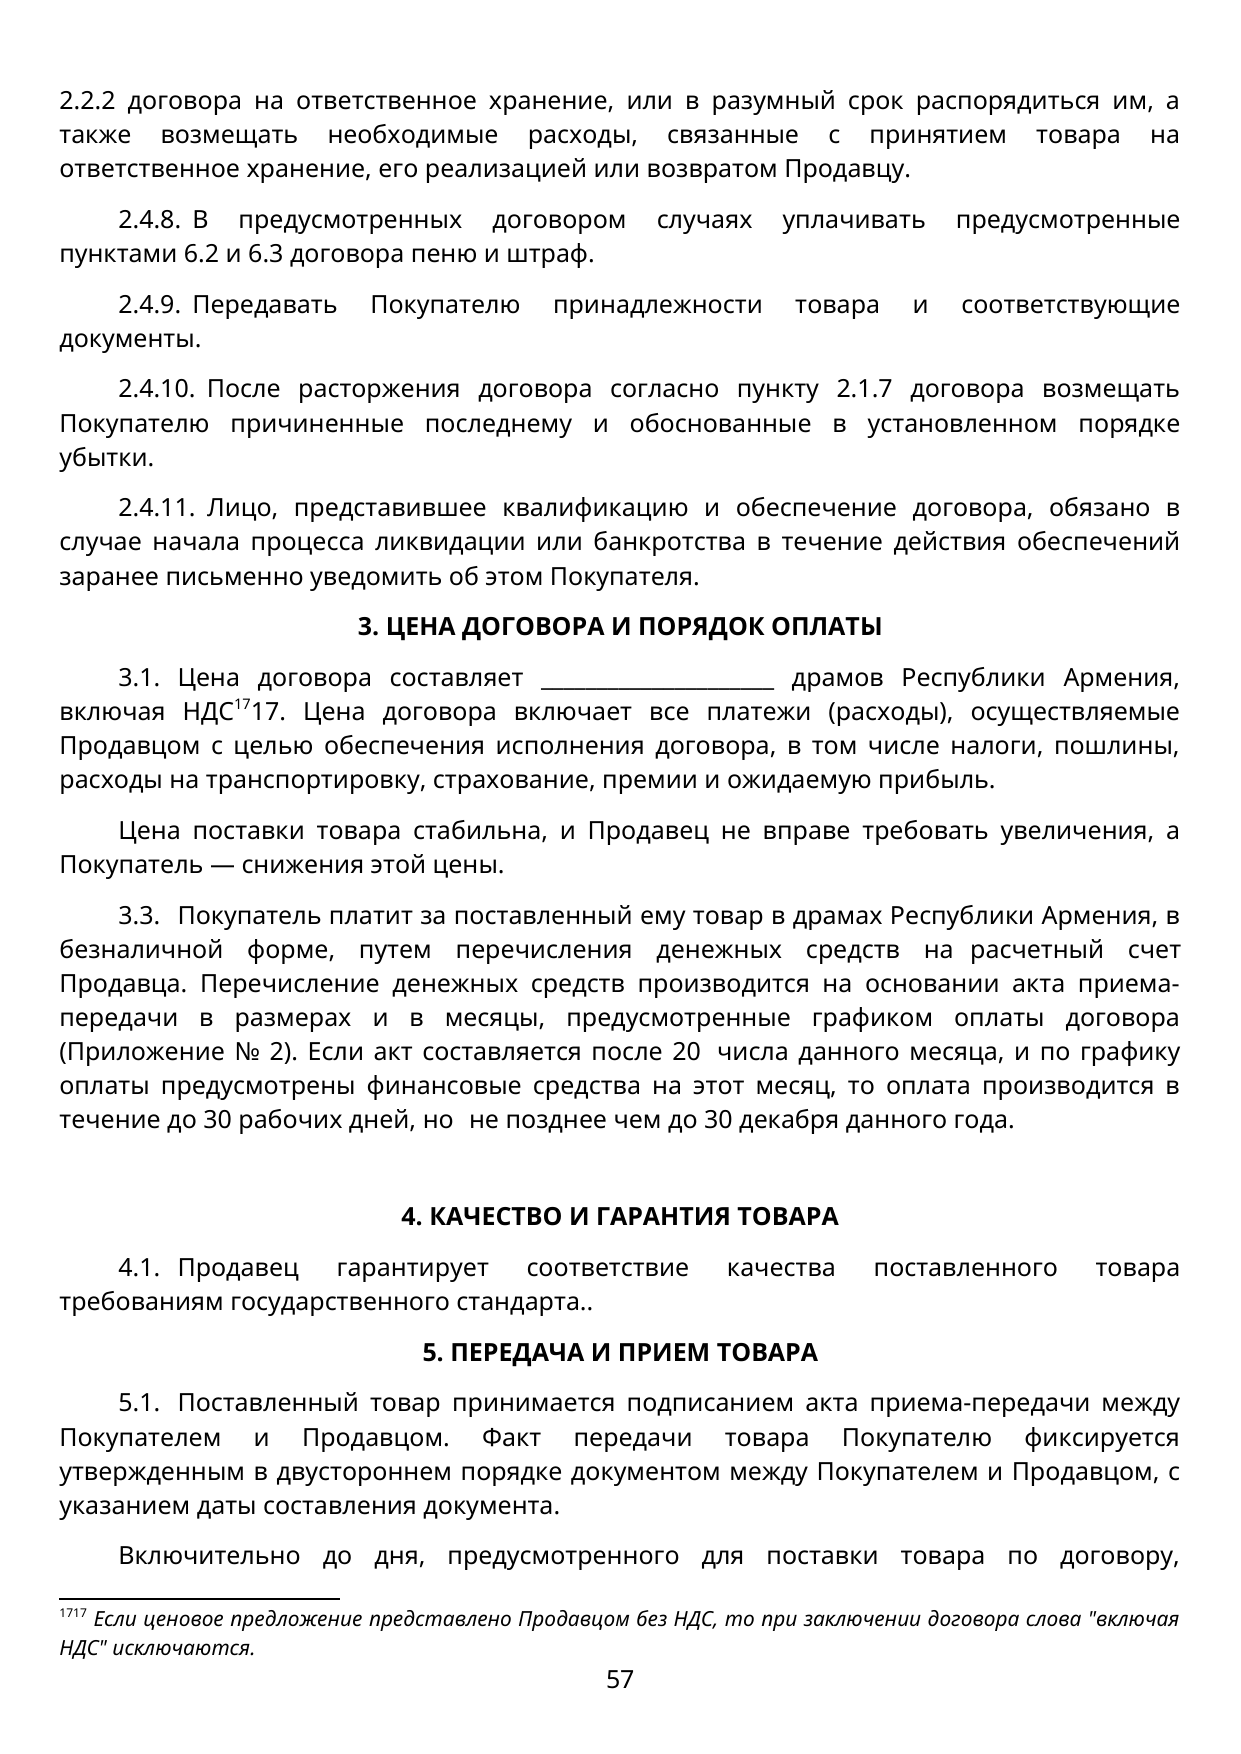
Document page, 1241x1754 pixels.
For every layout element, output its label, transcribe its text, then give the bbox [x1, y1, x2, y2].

text 2.4.10. После расторжения договора согласно пункту 2.1.7 договора возмещать Покупателю причиненные последнему и обоснованные в установленном порядке убытки. [59, 371, 1181, 473]
text 3.3. Покупатель платит за поставленный ему товар в драмах Республики Армения, в безналичной форме, путем перечисления денежных средств на расчетный счет Продавца. Перечисление денежных средств производится на основании акта приема-передачи в размерах и в месяцы, предусмотренные графиком оплаты договора (Приложение № 2). Если акт составляется после 20 числа данного месяца, и по графику оплаты предусмотрены финансовые средства на этот месяц, то оплата производится в течение до 30 рабочих дней, но не позднее чем до 30 декабря данного года. [59, 897, 1181, 1136]
text 2.4.11. Лицо, представившее квалификацию и обеспечение договора, обязано в случае начала процесса ликвидации или банкротства в течение действия обеспечений заранее письменно уведомить об этом Покупателя. [59, 490, 1181, 592]
text 5. ПЕРЕДАЧА И ПРИЕМ ТОВАРА [59, 1334, 1181, 1368]
text 3.1. Цена договора составляет _____________________ драмов Республики Армения, включая НДС17. Цена договора включает все платежи (расходы), осуществляемые Продавцом с целью обеспечения исполнения договора, в том числе налоги, пошлины, расходы на транспортировку, страхование, премии и ожидаемую прибыль. [59, 659, 1181, 796]
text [59, 83, 1181, 185]
text 3. ЦЕНА ДОГОВОРА И ПОРЯДОК ОПЛАТЫ [59, 609, 1181, 643]
text 4. КАЧЕСТВО И ГАРАНТИЯ ТОВАРА [59, 1199, 1181, 1233]
text 2.4.9. Передавать Покупателю принадлежности товара и соответствующие документы. [59, 286, 1181, 354]
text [59, 1538, 1181, 1572]
text Цена поставки товара стабильна, и Продавец не вправе требовать увеличения, а Покупатель — снижения этой цены. [59, 812, 1181, 881]
text 4.1. Продавец гарантирует соответствие качества поставленного товара требованиям государственного стандарта.. [59, 1249, 1181, 1318]
text 2.4.8. В предусмотренных договором случаях уплачивать предусмотренные пунктами 6.2 и 6.3 договора пеню и штраф. [59, 202, 1181, 270]
text 5.1. Поставленный товар принимается подписанием акта приема-передачи между Покупателем и Продавцом. Факт передачи товара Покупателю фиксируется утвержденным в двустороннем порядке документом между Покупателем и Продавцом, с указанием даты составления документа. [59, 1385, 1181, 1521]
